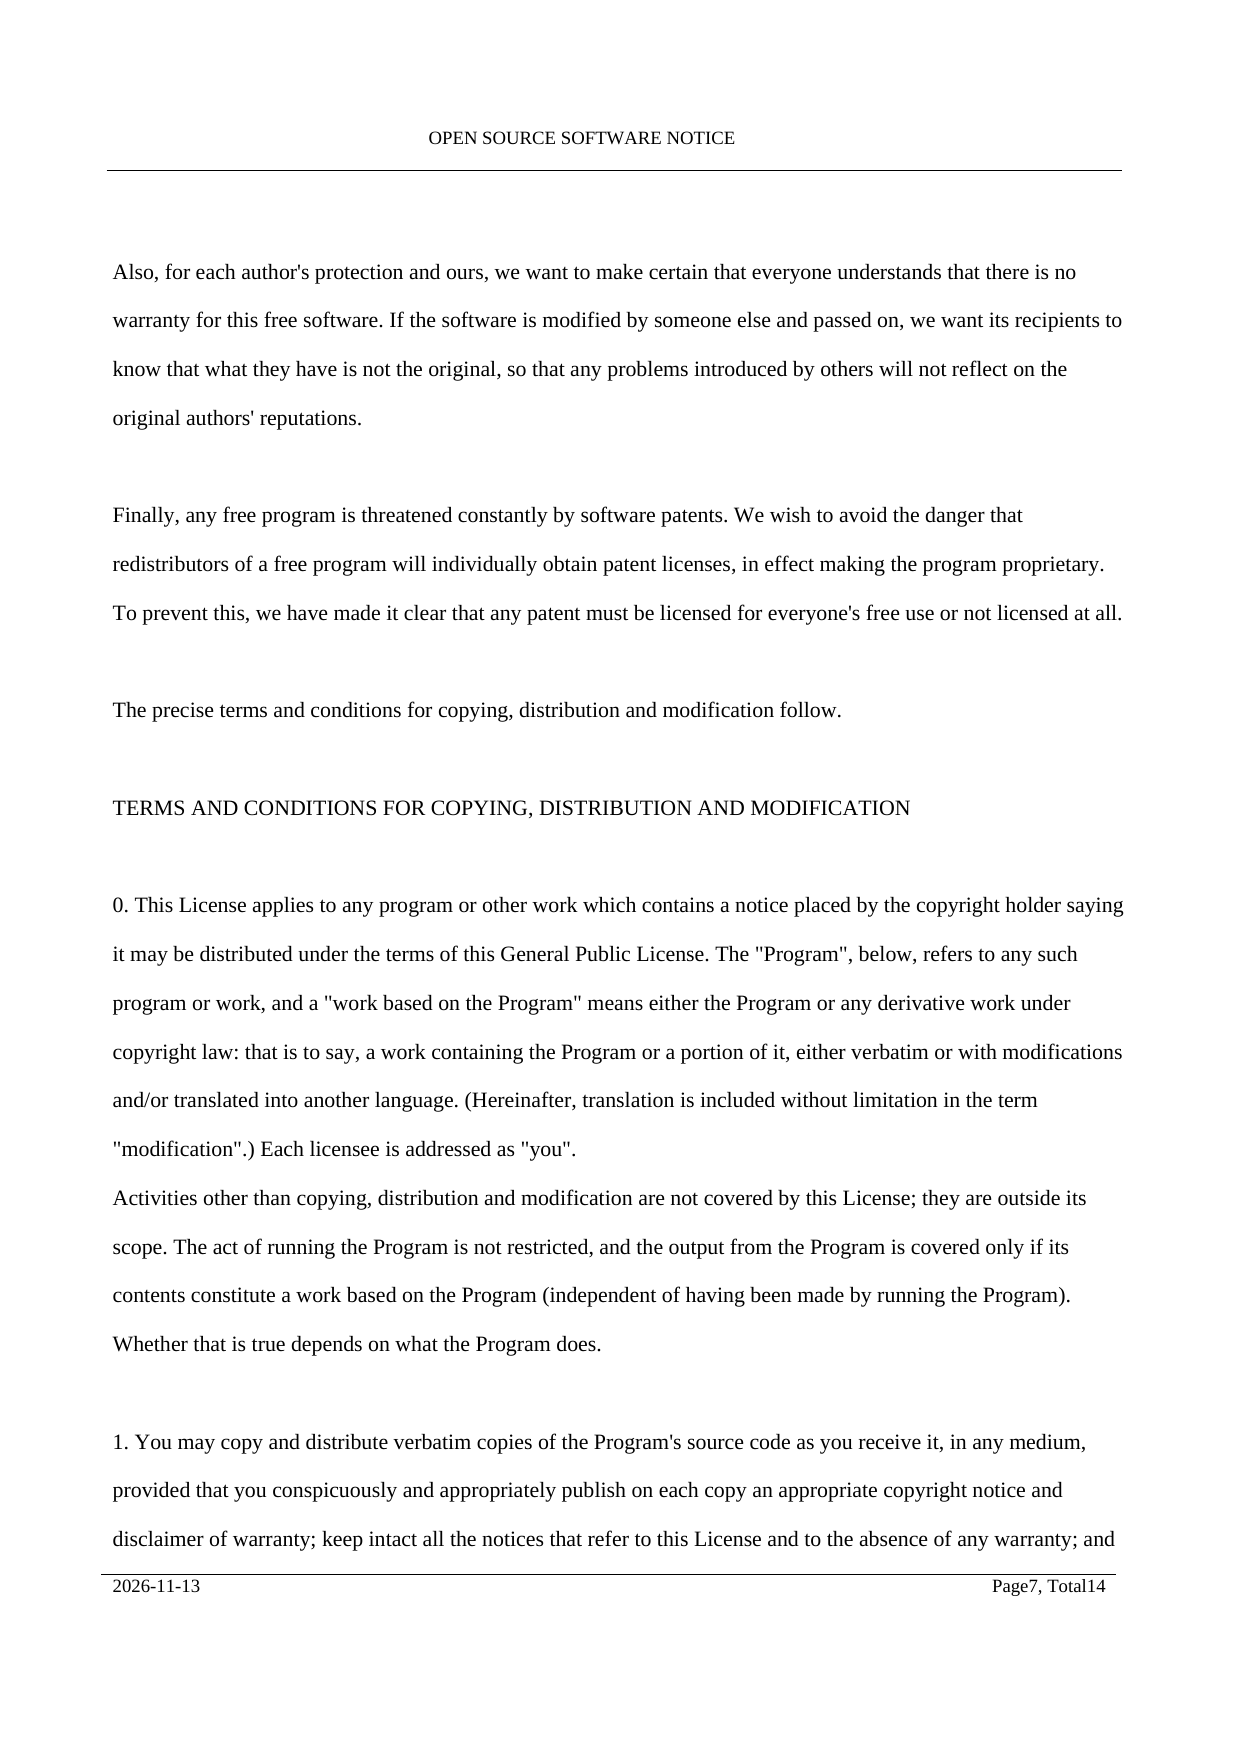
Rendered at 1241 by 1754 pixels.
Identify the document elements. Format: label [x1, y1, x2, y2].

text [112, 206, 1128, 1555]
